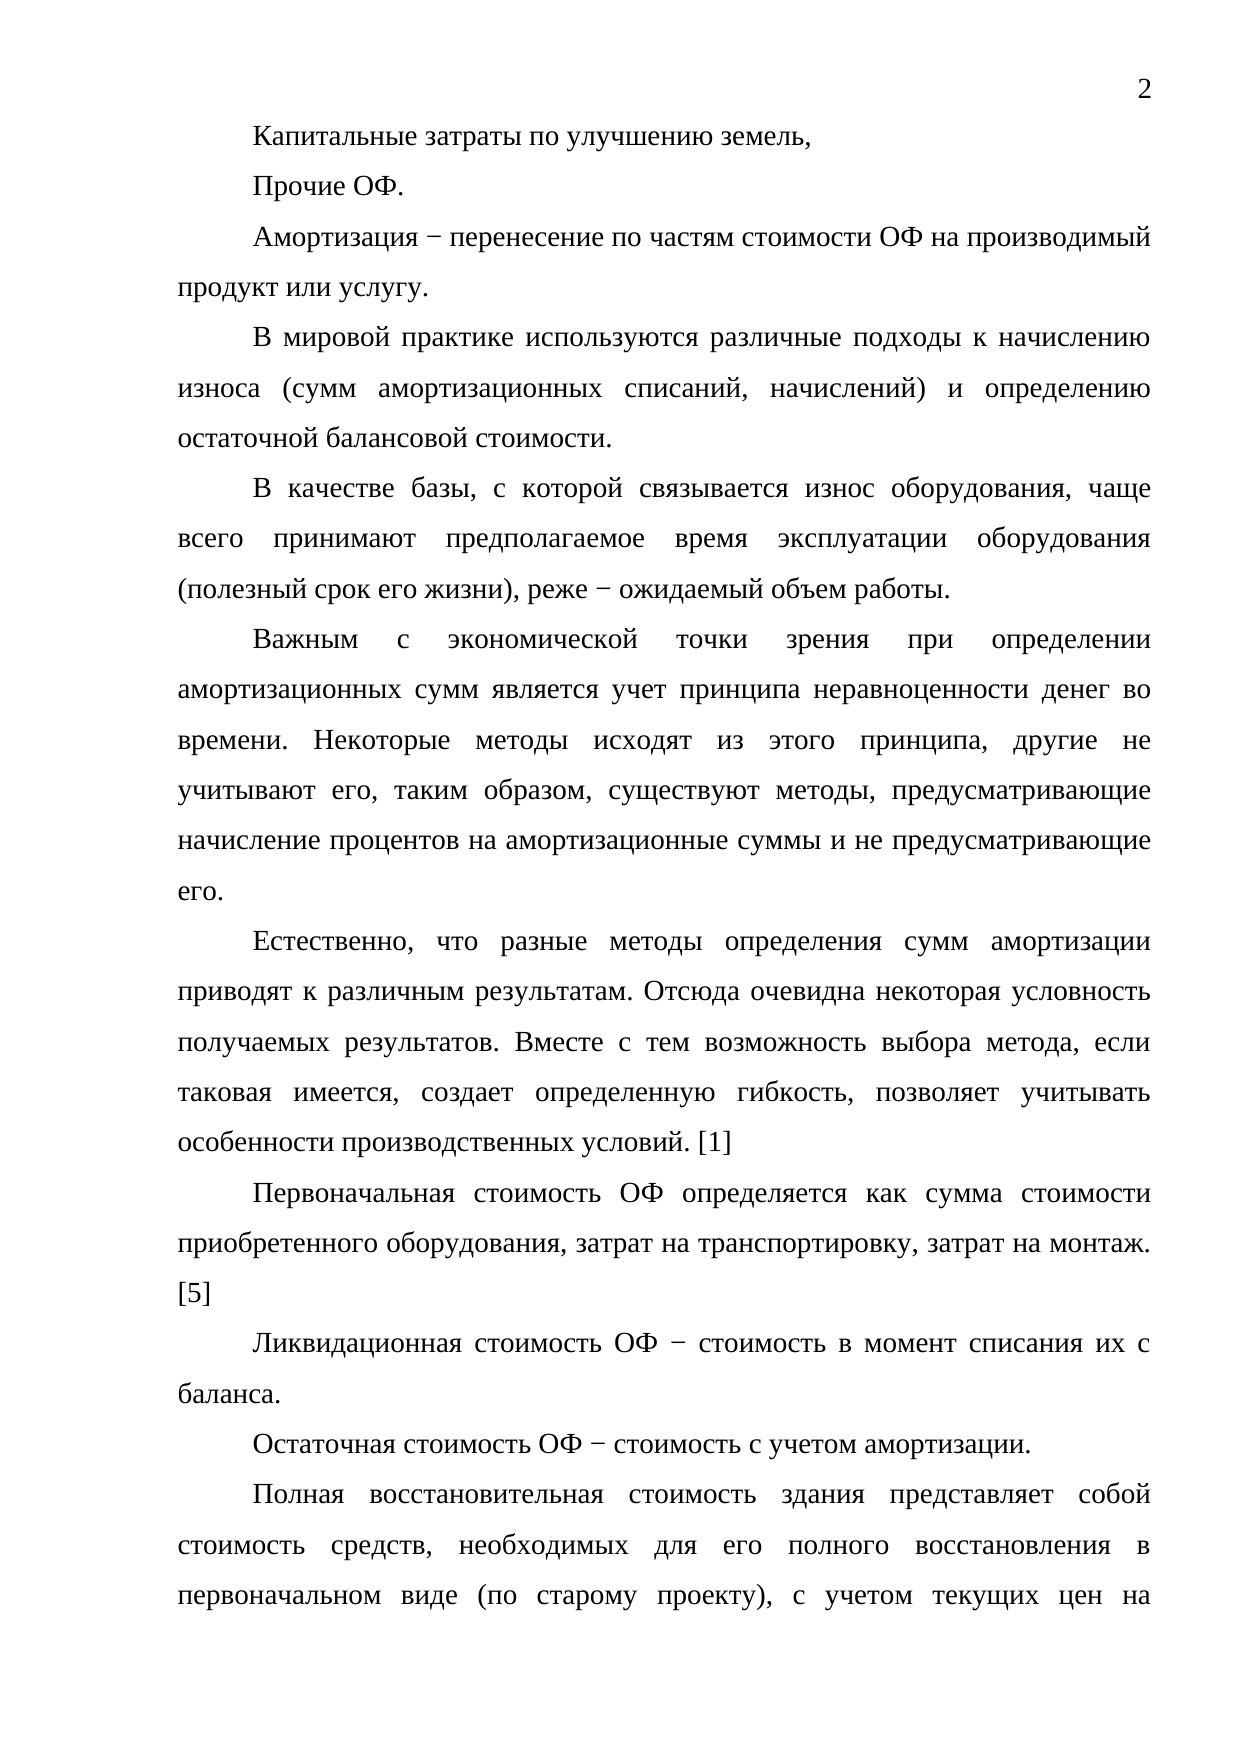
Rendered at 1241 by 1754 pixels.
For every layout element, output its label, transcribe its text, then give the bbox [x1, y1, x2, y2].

text Амортизация − перенесение по частям стоимости ОФ на производимый продукт или услугу. [177, 219, 1152, 303]
text В мировой практике используются различные подходы к начислению износа (сумм амортизационных списаний, начислений) и определению остаточной балансовой стоимости. [177, 319, 1152, 453]
text Остаточная стоимость ОФ − стоимость с учетом амортизации. [177, 1426, 1152, 1460]
text Прочие ОФ. [177, 168, 1152, 202]
text В качестве базы, с которой связывается износ оборудования, чаще всего принимают предполагаемое время эксплуатации оборудования (полезный срок его жизни), реже − ожидаемый объем работы. [177, 470, 1152, 604]
text Ликвидационная стоимость ОФ − стоимость в момент списания их с баланса. [177, 1326, 1152, 1409]
text Естественно, что разные методы определения сумм амортизации приводят к различным результатам. Отсюда очевидна некоторая условность получаемых результатов. Вместе с тем возможность выбора метода, если таковая имеется, создает определенную гибкость, позволяет учитывать особенности производственных условий. [1] [177, 923, 1152, 1158]
text Капитальные затраты по улучшению земель, [177, 118, 1152, 152]
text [177, 1477, 1152, 1611]
text Первоначальная стоимость ОФ определяется как сумма стоимости приобретенного оборудования, затрат на транспортировку, затрат на монтаж. [5] [177, 1175, 1152, 1309]
text Важным с экономической точки зрения при определении амортизационных сумм является учет принципа неравноценности денег во времени. Некоторые методы исходят из этого принципа, другие не учитывают его, таким образом, существуют методы, предусматривающие начисление процентов на амортизационные суммы и не предусматривающие его. [177, 621, 1152, 906]
